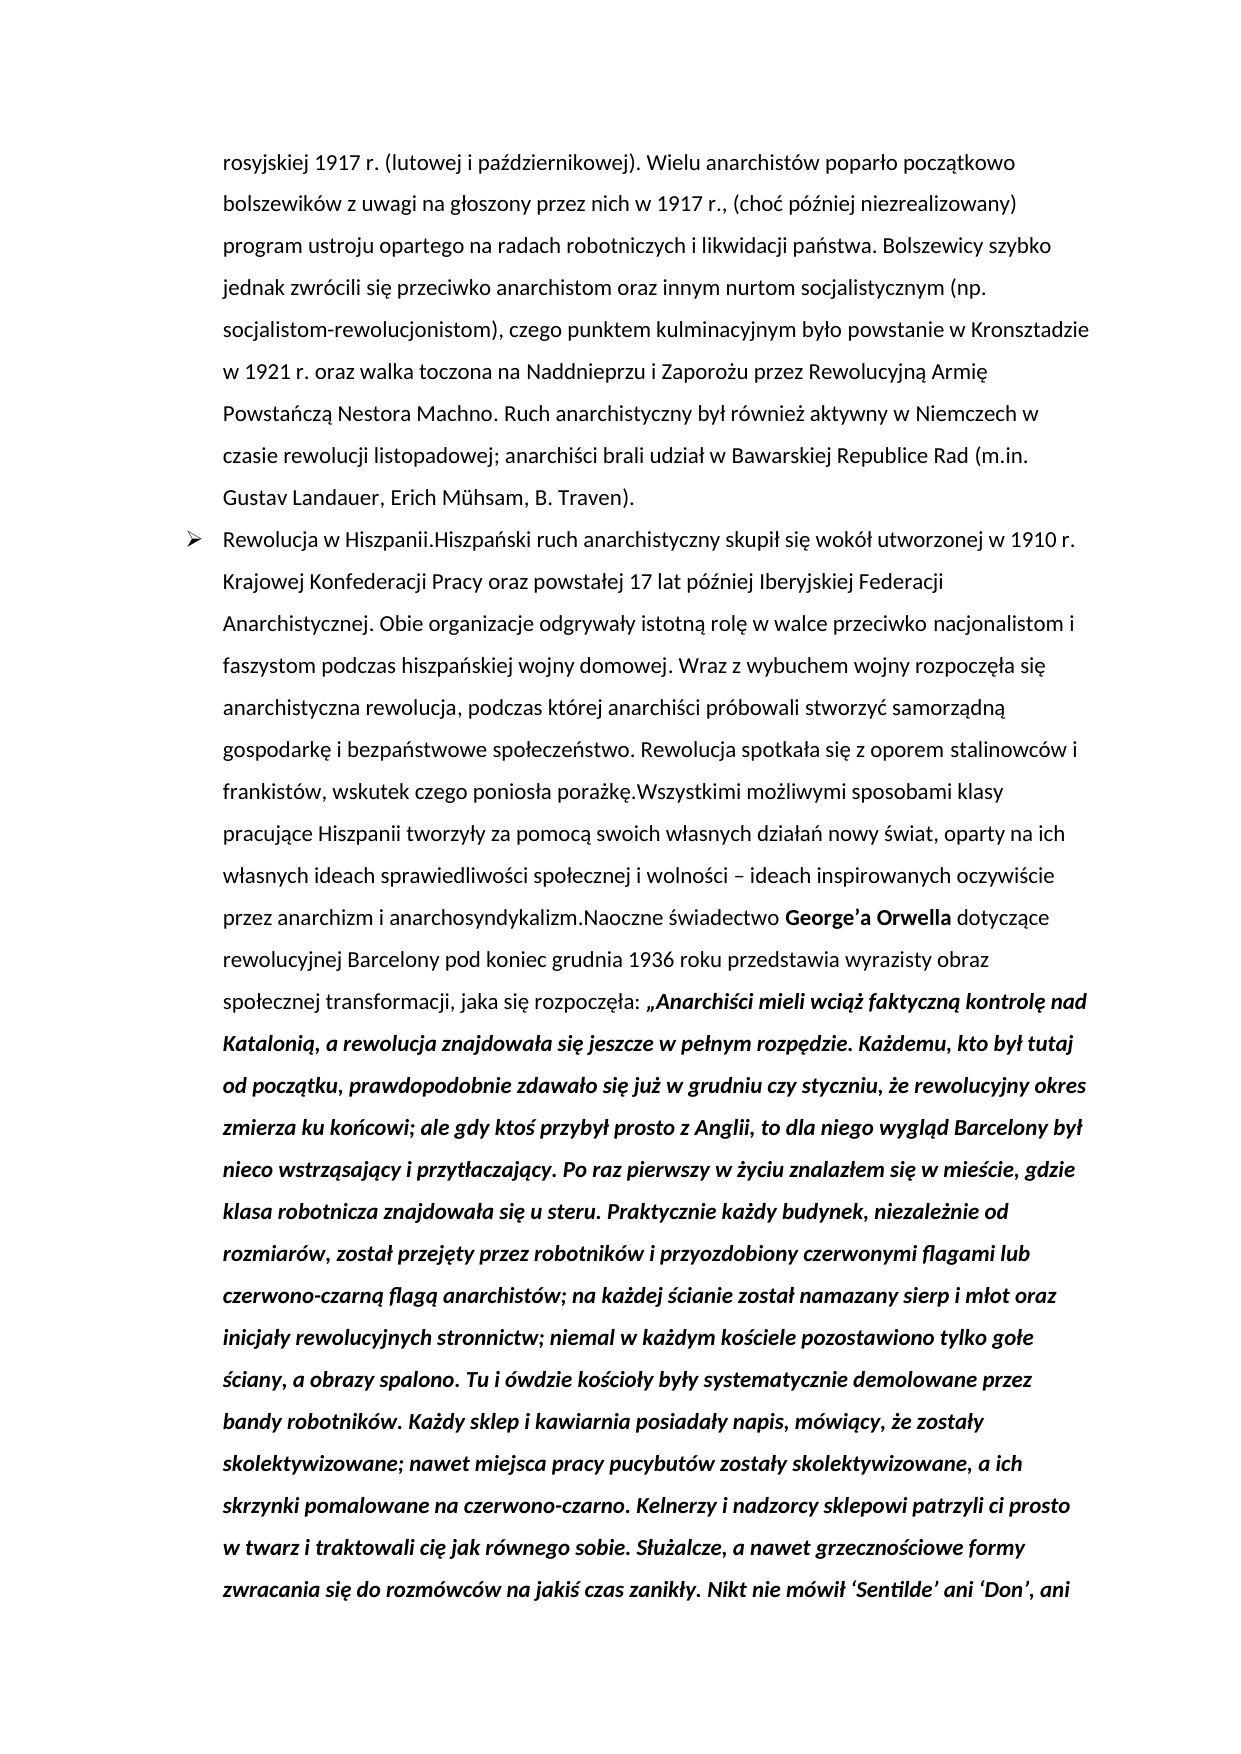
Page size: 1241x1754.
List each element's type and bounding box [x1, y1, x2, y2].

list [185, 525, 1093, 1603]
list [185, 148, 1093, 511]
